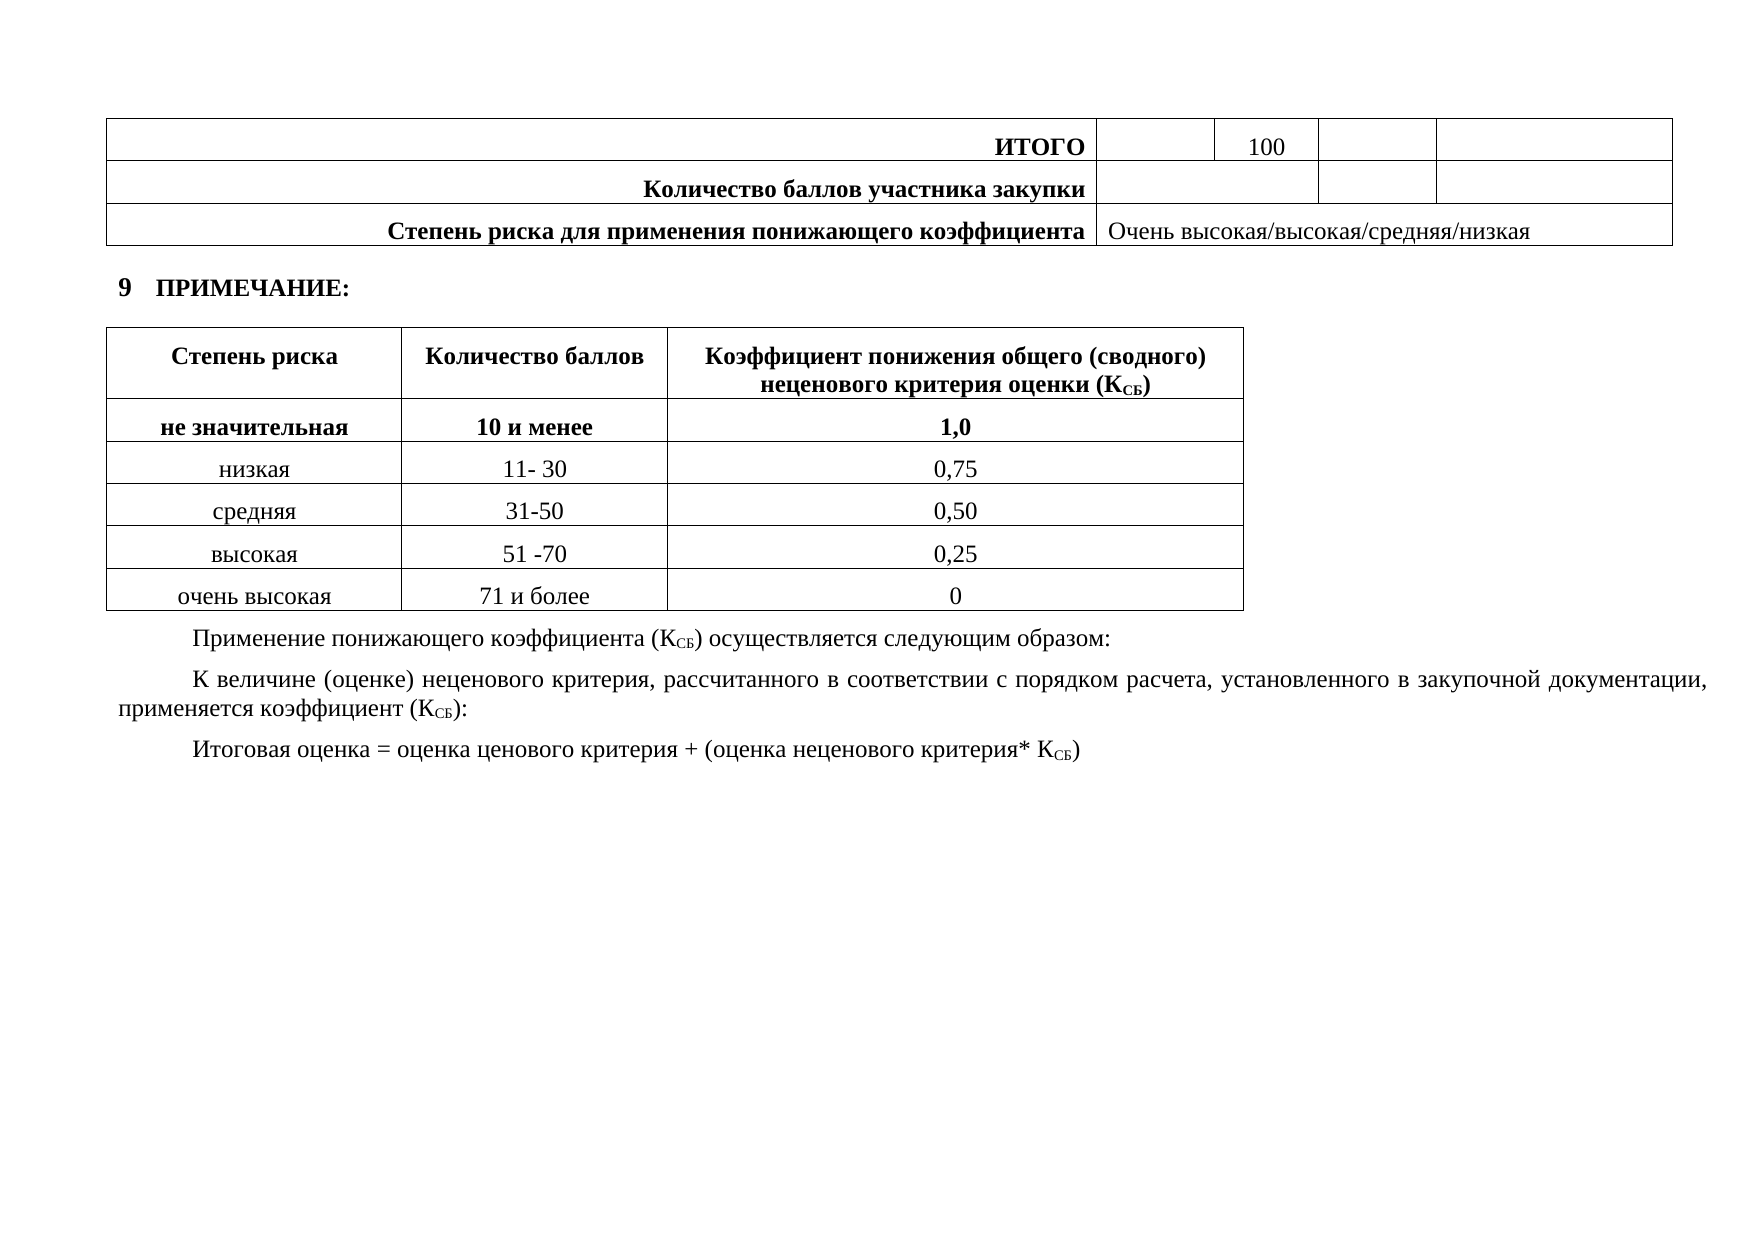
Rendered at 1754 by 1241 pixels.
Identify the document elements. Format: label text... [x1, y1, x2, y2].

list Примечание: [118, 271, 1710, 302]
text К величине (оценке) неценового критерия, рассчитанного в соответствии с порядком расчета, установленного в закупочной документации, применяется коэффициент (КСБ): [118, 664, 1710, 722]
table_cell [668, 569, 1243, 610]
table_header Количество баллов [402, 328, 667, 398]
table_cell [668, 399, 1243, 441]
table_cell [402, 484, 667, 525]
table_cell ИТОГО [107, 119, 1096, 160]
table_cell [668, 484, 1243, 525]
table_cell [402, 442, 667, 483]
table_cell [1319, 161, 1436, 203]
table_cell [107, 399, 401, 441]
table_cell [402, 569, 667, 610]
table_cell [1437, 119, 1672, 160]
table_header Степень риска [107, 328, 401, 398]
table_cell 100 [1215, 119, 1318, 160]
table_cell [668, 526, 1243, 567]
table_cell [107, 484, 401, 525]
table_cell Количество баллов участника закупки [107, 161, 1096, 203]
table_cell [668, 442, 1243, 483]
text Итоговая оценка = оценка ценового критерия + (оценка неценового критерия* КСБ) [118, 734, 1710, 763]
table_cell [1097, 161, 1215, 203]
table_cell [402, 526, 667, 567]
table_cell Очень высокая/высокая/средняя/низкая [1097, 204, 1672, 245]
text Применение понижающего коэффициента (КСБ) осуществляется следующим образом: [118, 623, 1710, 652]
table_cell Степень риска для применения понижающего коэффициента [107, 204, 1096, 245]
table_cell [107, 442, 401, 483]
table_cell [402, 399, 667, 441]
table_cell [1097, 119, 1214, 160]
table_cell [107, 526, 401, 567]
table_cell [1437, 161, 1672, 203]
table_cell [1319, 119, 1436, 160]
table_header Коэффициент понижения общего (сводного) неценового критерия оценки (КСБ) [668, 328, 1243, 398]
table_cell [1215, 161, 1318, 203]
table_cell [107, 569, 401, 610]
